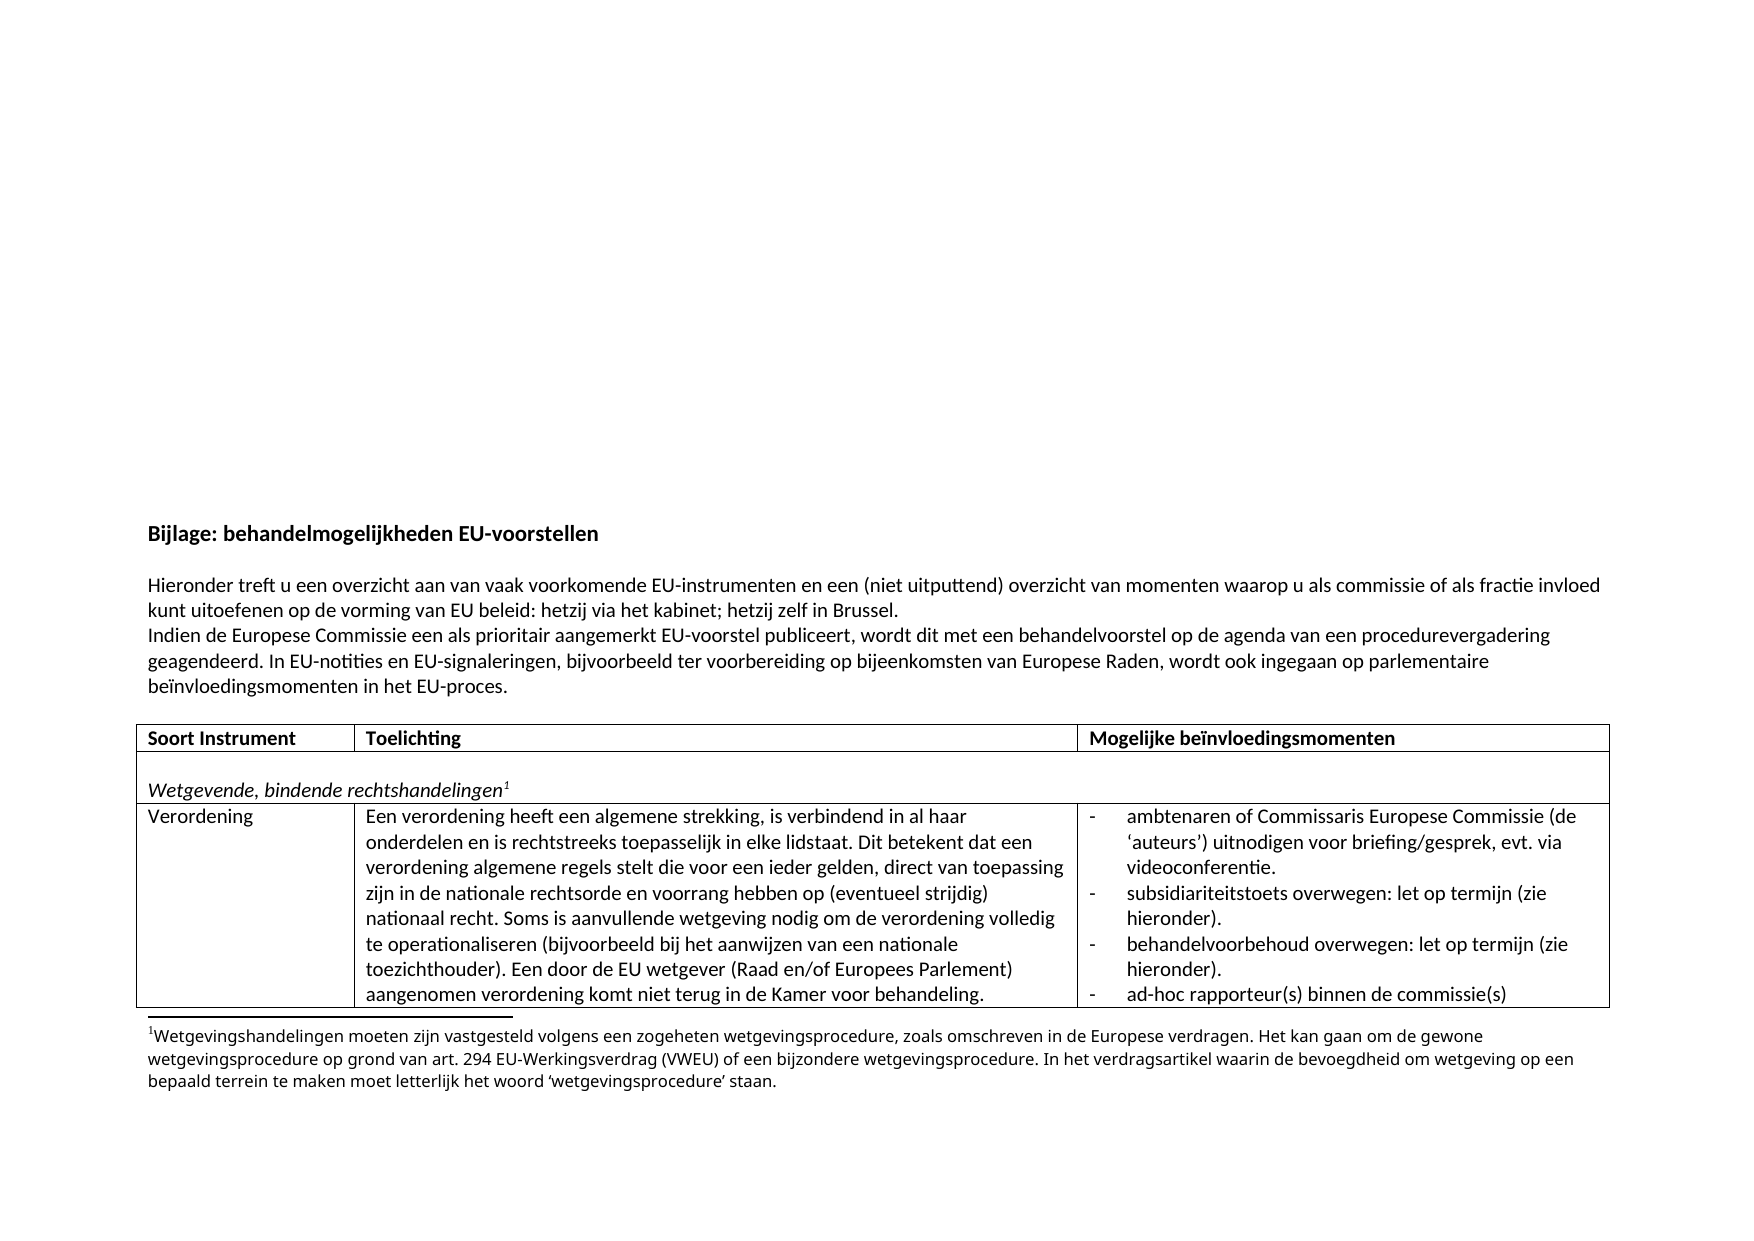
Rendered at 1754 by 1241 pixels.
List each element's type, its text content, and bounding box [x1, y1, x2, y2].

table_cell Wetgevende, bindende rechtshandelingen [137, 752, 1609, 803]
table_header Toelichting [355, 725, 1077, 751]
table_cell Een verordening heeft een algemene strekking, is verbindend in al haar onderdelen en is rechtstreeks toepasselijk in elke lidstaat. Dit betekent dat een verordening algemene regels stelt die voor een ieder gelden, direct van toepassing zijn in de nationale rechtsorde en voorrang hebben op (eventueel strijdig) nationaal recht. Soms is aanvullende wetgeving nodig om de verordening volledig te operationaliseren (bijvoorbeeld bij het aanwijzen van een nationale toezichthouder). Een door de EU wetgever (Raad en/of Europees Parlement) aangenomen verordening komt niet terug in de Kamer voor behandeling. [355, 804, 1077, 1007]
table_cell Verordening [137, 804, 354, 1007]
text Bijlage: behandelmogelijkheden EU-voorstellen [148, 519, 1606, 547]
table_header Soort Instrument [137, 725, 354, 751]
text Hieronder treft u een overzicht aan van vaak voorkomende EU-instrumenten en een (niet uitputtend) overzicht van momenten waarop u als commissie of als fractie invloed kunt uitoefenen op de vorming van EU beleid: hetzij via het kabinet; hetzij zelf in Brussel. [148, 572, 1606, 623]
table_header Mogelijke beïnvloedingsmomenten [1078, 725, 1609, 751]
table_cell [1078, 804, 1609, 1007]
text Indien de Europese Commissie een als prioritair aangemerkt EU-voorstel publiceert, wordt dit met een behandelvoorstel op de agenda van een procedurevergadering geagendeerd. In EU-notities en EU-signaleringen, bijvoorbeeld ter voorbereiding op bijeenkomsten van Europese Raden, wordt ook ingegaan op parlementaire beïnvloedingsmomenten in het EU-proces. [148, 623, 1606, 699]
